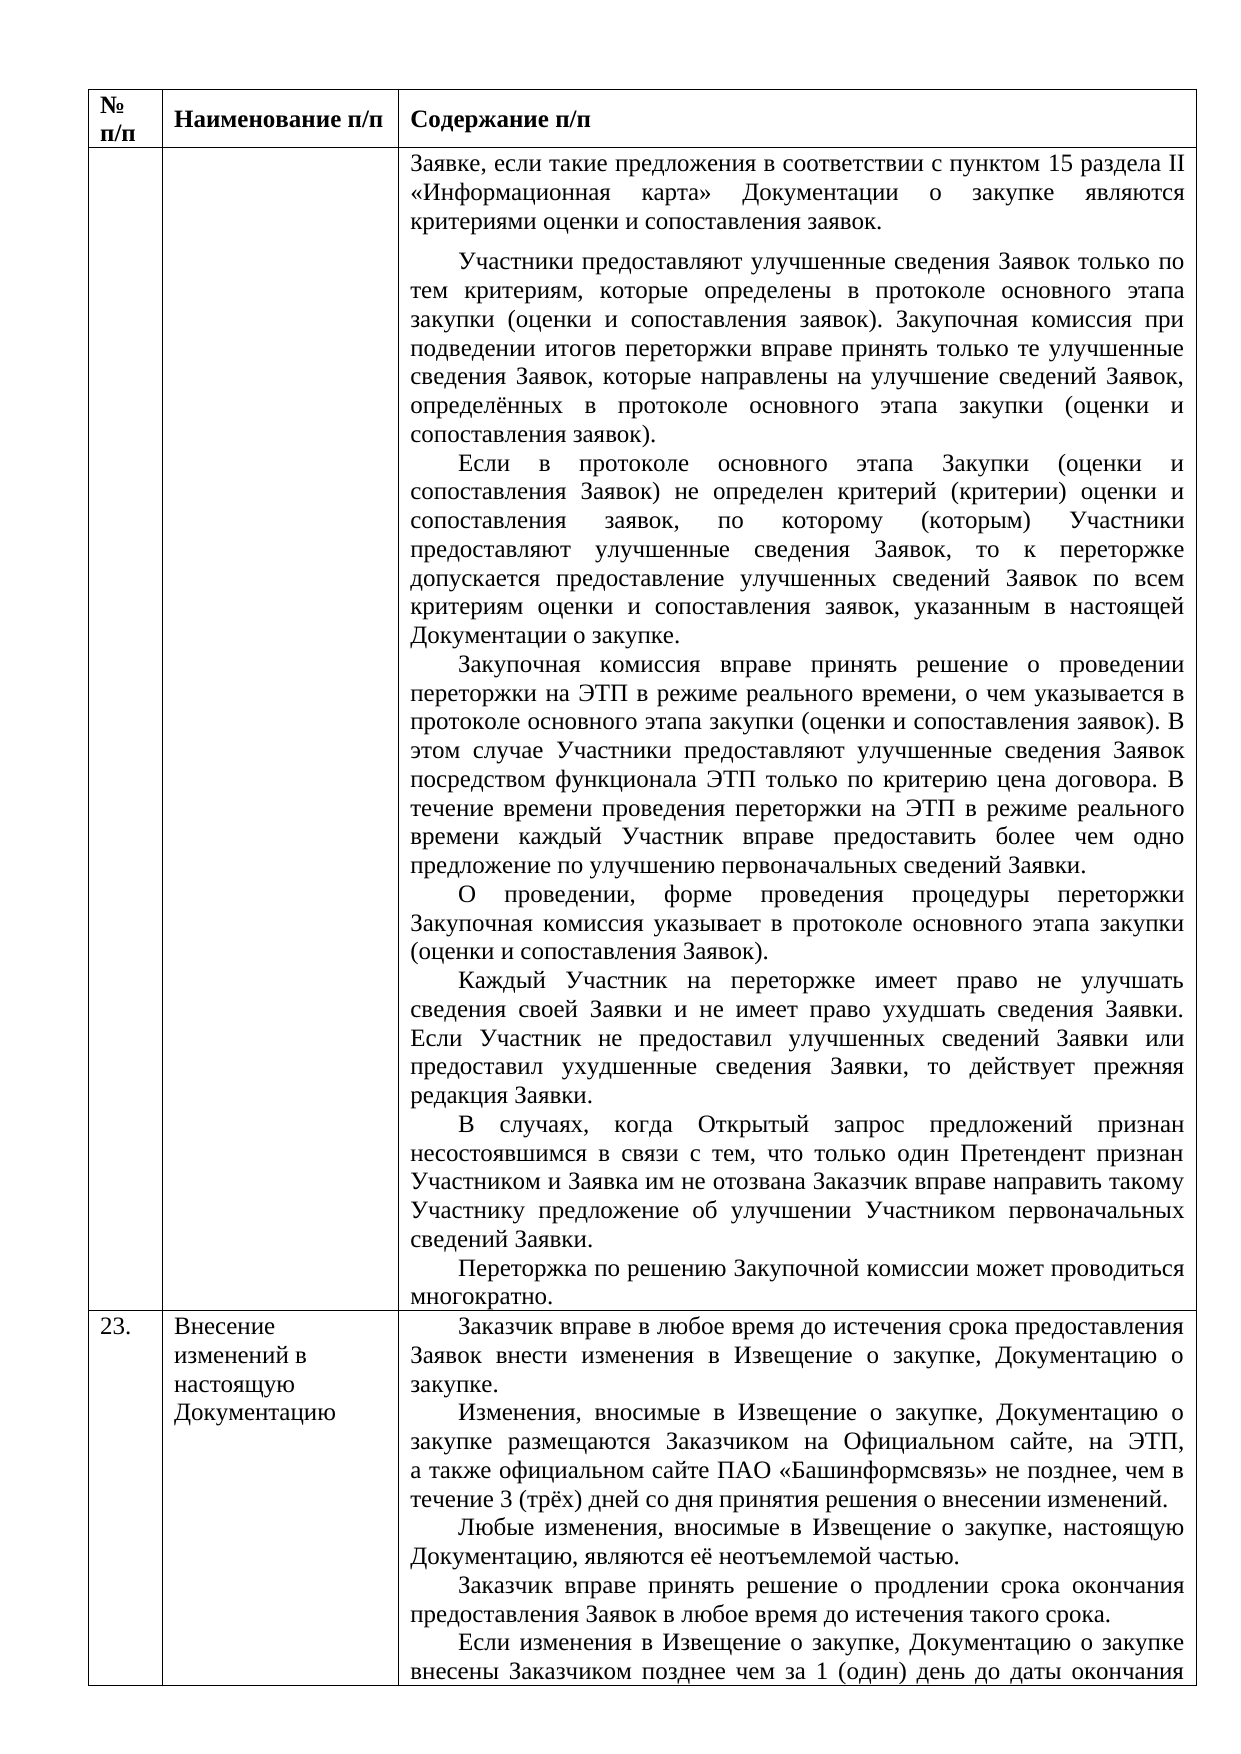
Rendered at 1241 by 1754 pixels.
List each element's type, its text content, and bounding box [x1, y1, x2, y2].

table_cell [89, 1311, 162, 1685]
table_header Наименование п/п [163, 90, 398, 147]
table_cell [399, 1311, 1196, 1685]
table_cell [89, 148, 162, 1310]
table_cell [163, 1311, 398, 1685]
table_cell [399, 148, 1196, 1310]
table_header № п/п [89, 90, 162, 147]
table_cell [163, 148, 398, 1310]
table_header Содержание п/п [399, 90, 1196, 147]
